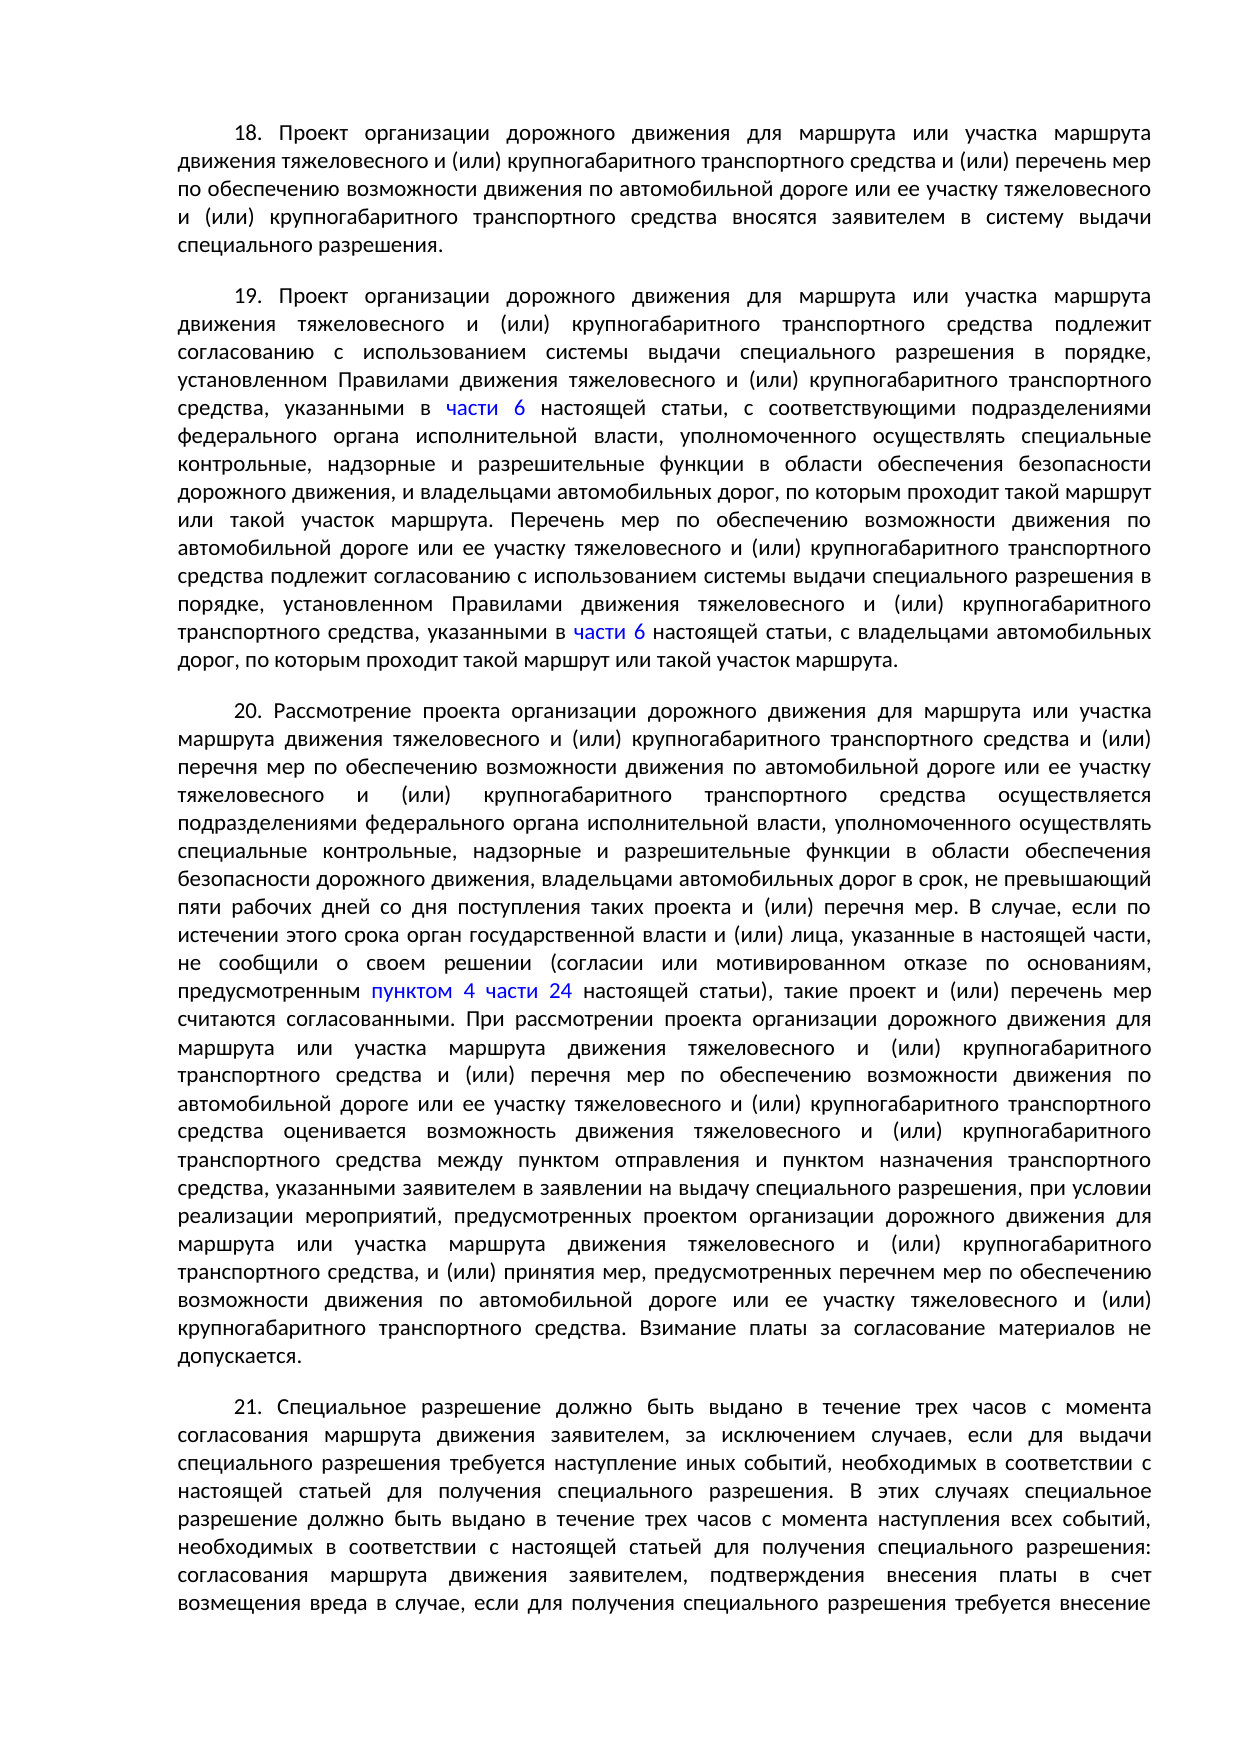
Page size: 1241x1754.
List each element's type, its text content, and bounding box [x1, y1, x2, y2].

text 18. Проект организации дорожного движения для маршрута или участка маршрута движения тяжеловесного и (или) крупногабаритного транспортного средства и (или) перечень мер по обеспечению возможности движения по автомобильной дороге или ее участку тяжеловесного и (или) крупногабаритного транспортного средства вносятся заявителем в систему выдачи специального разрешения. [177, 118, 1152, 258]
text 19. Проект организации дорожного движения для маршрута или участка маршрута движения тяжеловесного и (или) крупногабаритного транспортного средства подлежит согласованию с использованием системы выдачи специального разрешения в порядке, установленном Правилами движения тяжеловесного и (или) крупногабаритного транспортного средства, указанными в части 6 настоящей статьи, с соответствующими подразделениями федерального органа исполнительной власти, уполномоченного осуществлять специальные контрольные, надзорные и разрешительные функции в области обеспечения безопасности дорожного движения, и владельцами автомобильных дорог, по которым проходит такой маршрут или такой участок маршрута. Перечень мер по обеспечению возможности движения по автомобильной дороге или ее участку тяжеловесного и (или) крупногабаритного транспортного средства подлежит согласованию с использованием системы выдачи специального разрешения в порядке, установленном Правилами движения тяжеловесного и (или) крупногабаритного транспортного средства, указанными в части 6 настоящей статьи, с владельцами автомобильных дорог, по которым проходит такой маршрут или такой участок маршрута. [177, 281, 1152, 673]
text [177, 1392, 1152, 1616]
text 20. Рассмотрение проекта организации дорожного движения для маршрута или участка маршрута движения тяжеловесного и (или) крупногабаритного транспортного средства и (или) перечня мер по обеспечению возможности движения по автомобильной дороге или ее участку тяжеловесного и (или) крупногабаритного транспортного средства осуществляется подразделениями федерального органа исполнительной власти, уполномоченного осуществлять специальные контрольные, надзорные и разрешительные функции в области обеспечения безопасности дорожного движения, владельцами автомобильных дорог в срок, не превышающий пяти рабочих дней со дня поступления таких проекта и (или) перечня мер. В случае, если по истечении этого срока орган государственной власти и (или) лица, указанные в настоящей части, не сообщили о своем решении (согласии или мотивированном отказе по основаниям, предусмотренным пунктом 4 части 24 настоящей статьи), такие проект и (или) перечень мер считаются согласованными. При рассмотрении проекта организации дорожного движения для маршрута или участка маршрута движения тяжеловесного и (или) крупногабаритного транспортного средства и (или) перечня мер по обеспечению возможности движения по автомобильной дороге или ее участку тяжеловесного и (или) крупногабаритного транспортного средства оценивается возможность движения тяжеловесного и (или) крупногабаритного транспортного средства между пунктом отправления и пунктом назначения транспортного средства, указанными заявителем в заявлении на выдачу специального разрешения, при условии реализации мероприятий, предусмотренных проектом организации дорожного движения для маршрута или участка маршрута движения тяжеловесного и (или) крупногабаритного транспортного средства, и (или) принятия мер, предусмотренных перечнем мер по обеспечению возможности движения по автомобильной дороге или ее участку тяжеловесного и (или) крупногабаритного транспортного средства. Взимание платы за согласование материалов не допускается. [177, 696, 1152, 1369]
